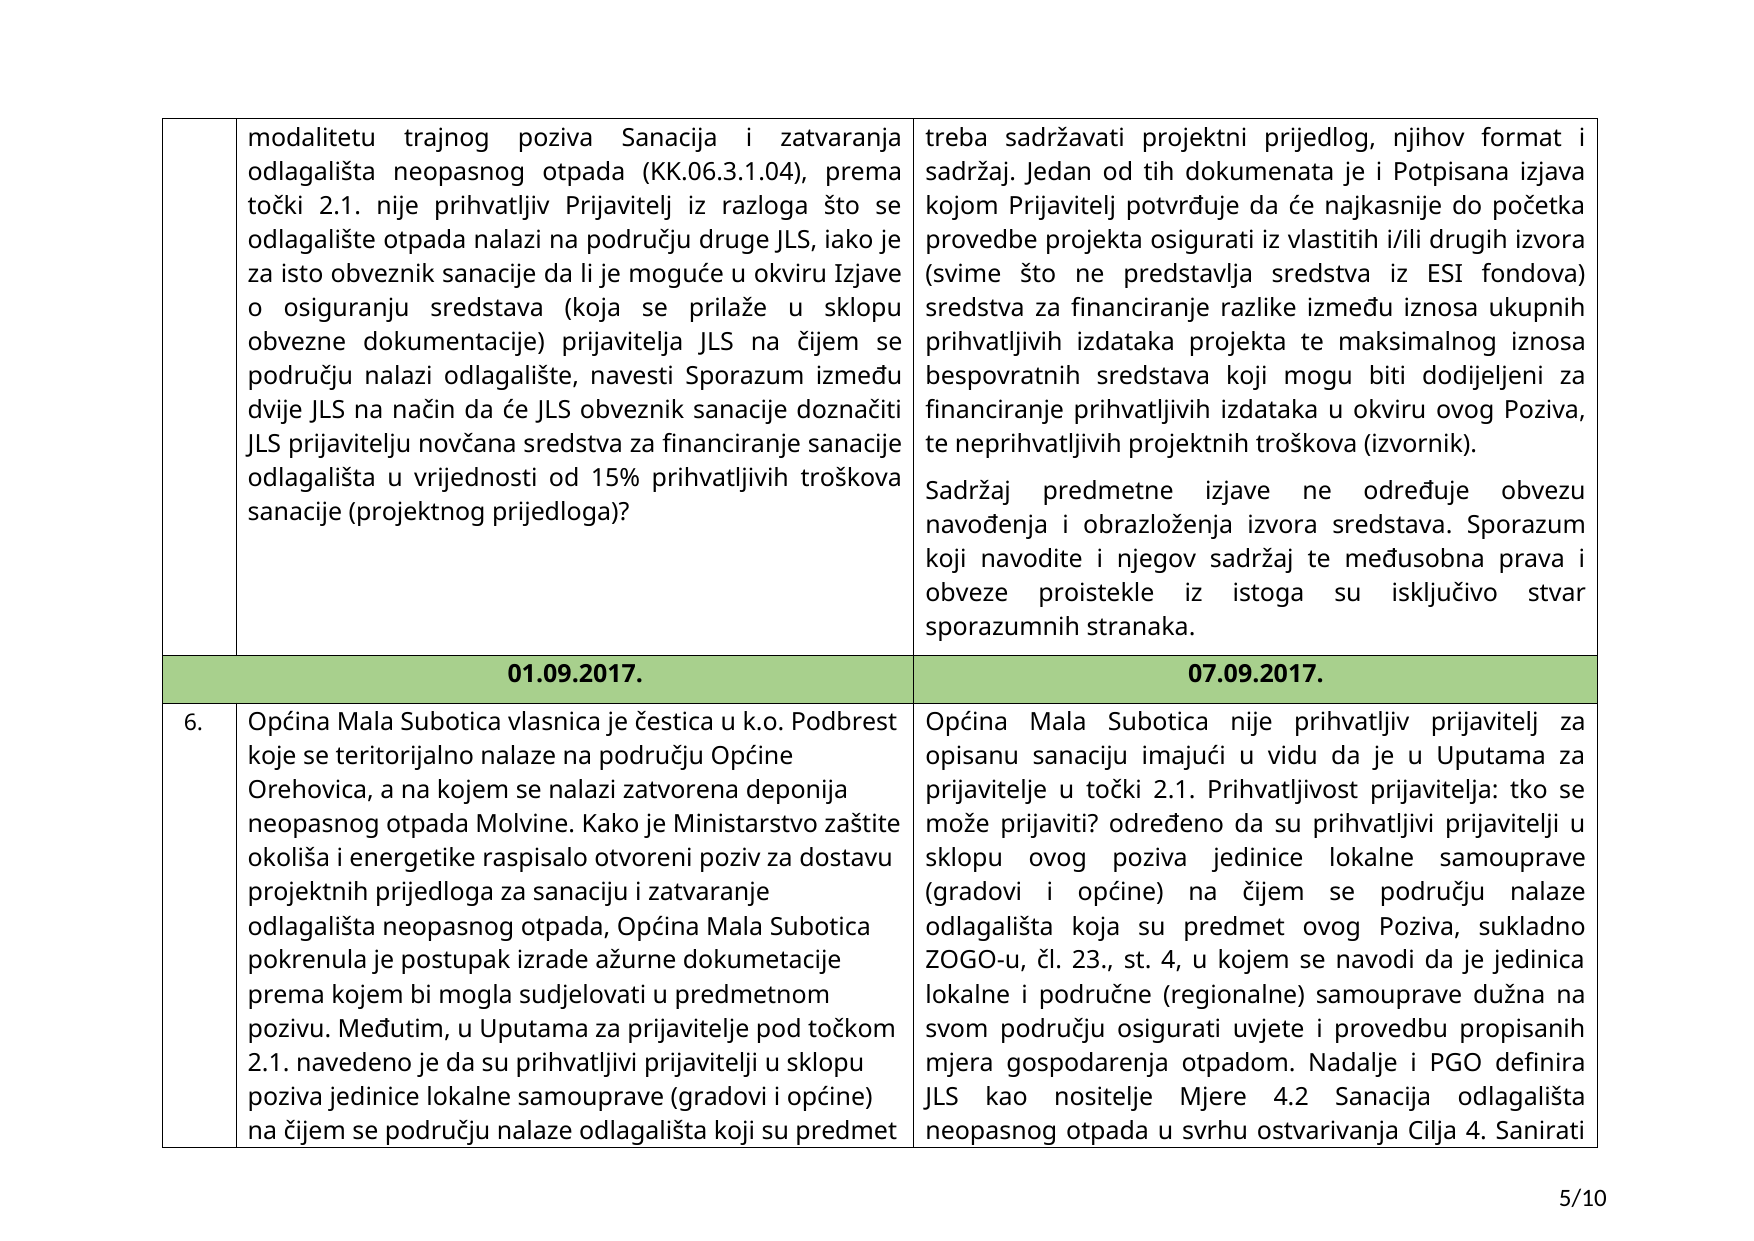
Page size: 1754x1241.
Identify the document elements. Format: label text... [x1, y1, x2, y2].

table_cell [237, 119, 913, 655]
table_cell 5. [163, 119, 236, 655]
table_cell [163, 704, 236, 1147]
table_cell [163, 656, 236, 703]
table_cell 01.09.2017. [236, 656, 913, 703]
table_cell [237, 704, 913, 1147]
table_cell 07.09.2017. [914, 656, 1597, 703]
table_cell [914, 119, 1597, 655]
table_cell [914, 704, 1597, 1147]
